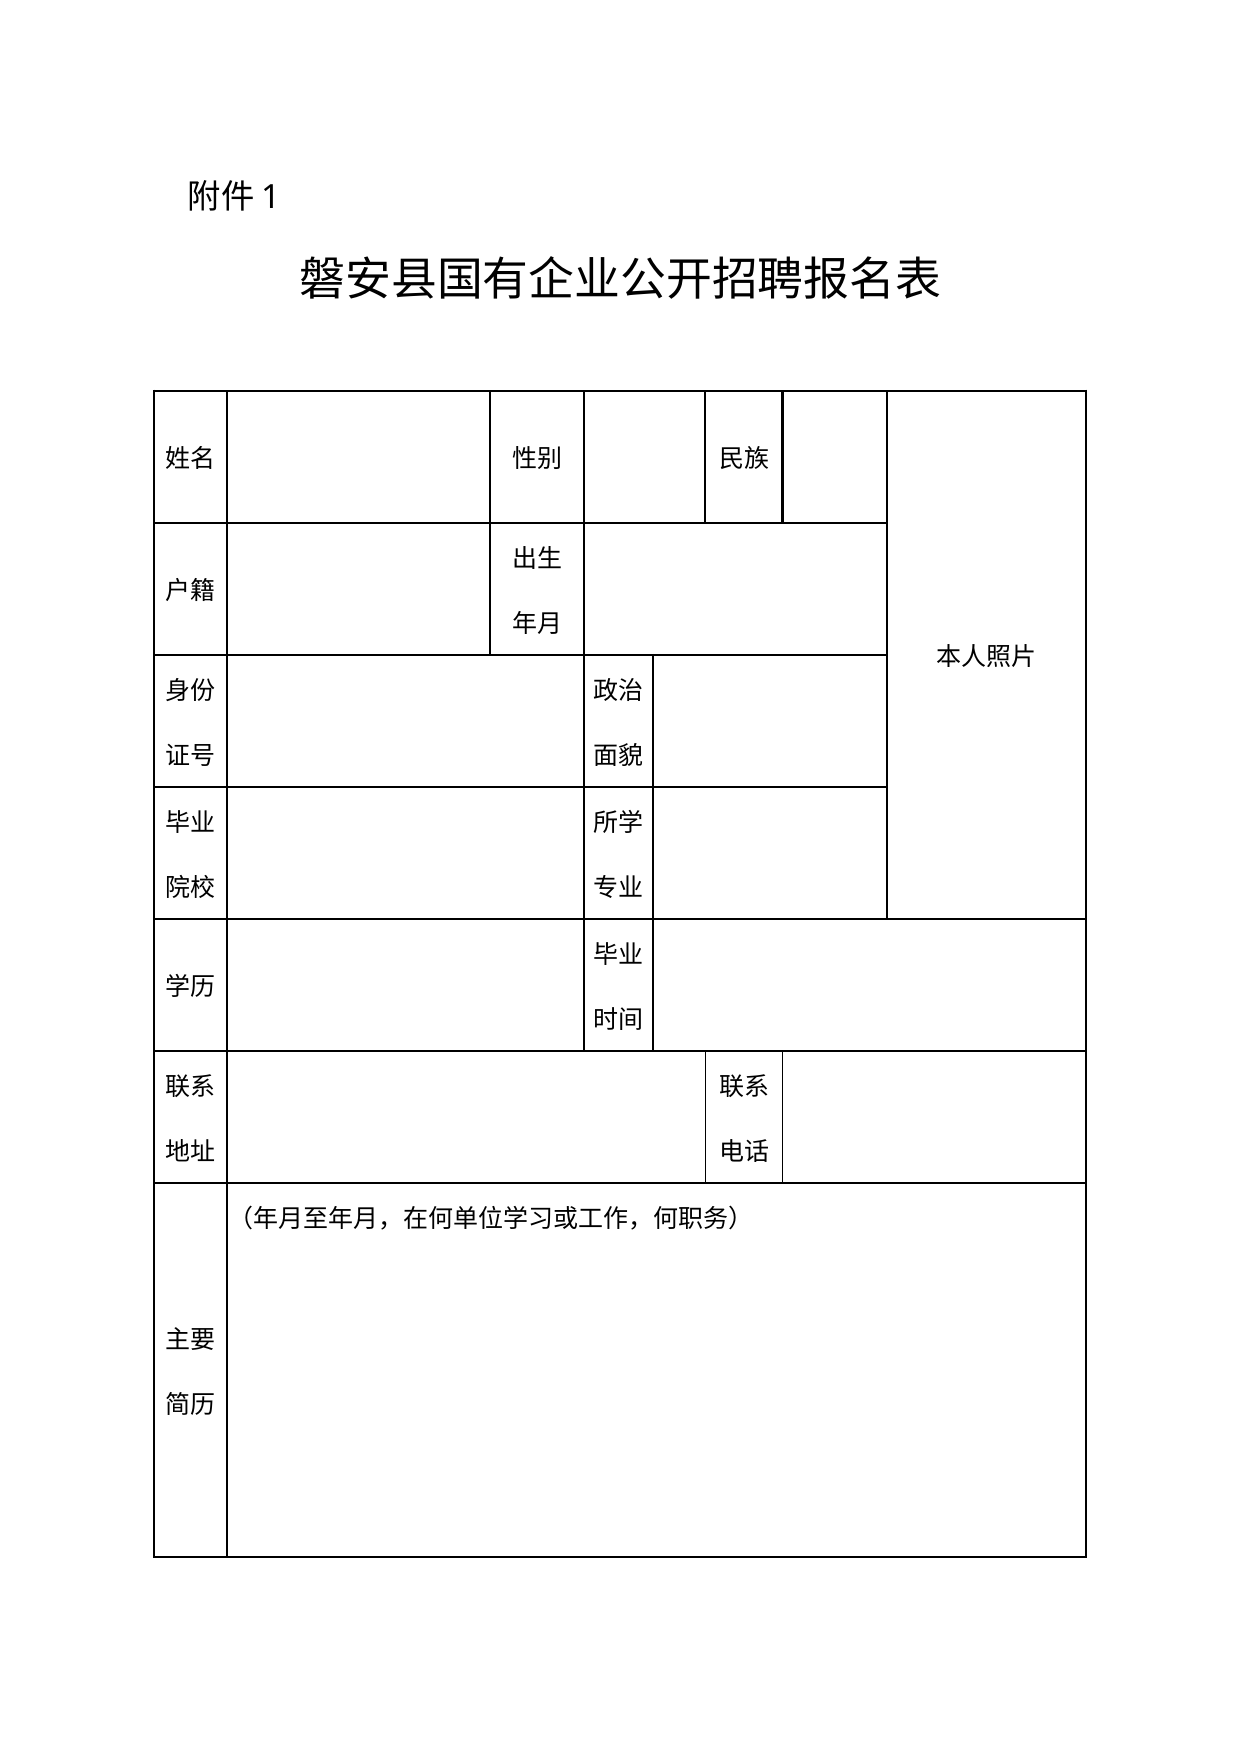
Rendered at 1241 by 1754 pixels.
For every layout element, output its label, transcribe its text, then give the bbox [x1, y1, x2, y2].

table_cell [585, 524, 886, 654]
table_cell 所学 专业 [585, 788, 652, 918]
table_cell 出生 年月 [491, 524, 583, 654]
table_header 性别 [491, 392, 583, 522]
table_header [585, 392, 704, 522]
table_cell 身份 证号 [155, 656, 226, 786]
table_cell [654, 920, 1085, 1050]
table_header [784, 392, 886, 522]
table_cell 毕业 时间 [585, 920, 652, 1050]
table_cell [654, 788, 886, 918]
table_cell [228, 1052, 705, 1182]
table_header 民族 [706, 392, 781, 522]
table_header [228, 392, 489, 522]
text 附件1 [187, 162, 1053, 227]
table_cell 政治 面貌 [585, 656, 652, 786]
table_cell [654, 656, 886, 786]
table_cell 毕业 院校 [155, 788, 226, 918]
table_cell [228, 920, 583, 1050]
table_cell （年月至年月，在何单位学习或工作，何职务） [228, 1184, 1085, 1556]
table_cell [228, 788, 583, 918]
table_header 本人照片 [888, 392, 1085, 918]
table_cell 户籍 [155, 524, 226, 654]
table_cell [783, 1052, 1085, 1182]
table_cell 主要 简历 [155, 1184, 226, 1556]
table_cell [228, 656, 583, 786]
table_cell 联系 电话 [706, 1052, 782, 1182]
table_header 姓名 [155, 392, 226, 522]
table_cell [228, 524, 489, 654]
table_cell 学历 [155, 920, 226, 1050]
table_cell 联系 地址 [155, 1052, 226, 1182]
text 磐安县国有企业公开招聘报名表 [187, 227, 1053, 324]
